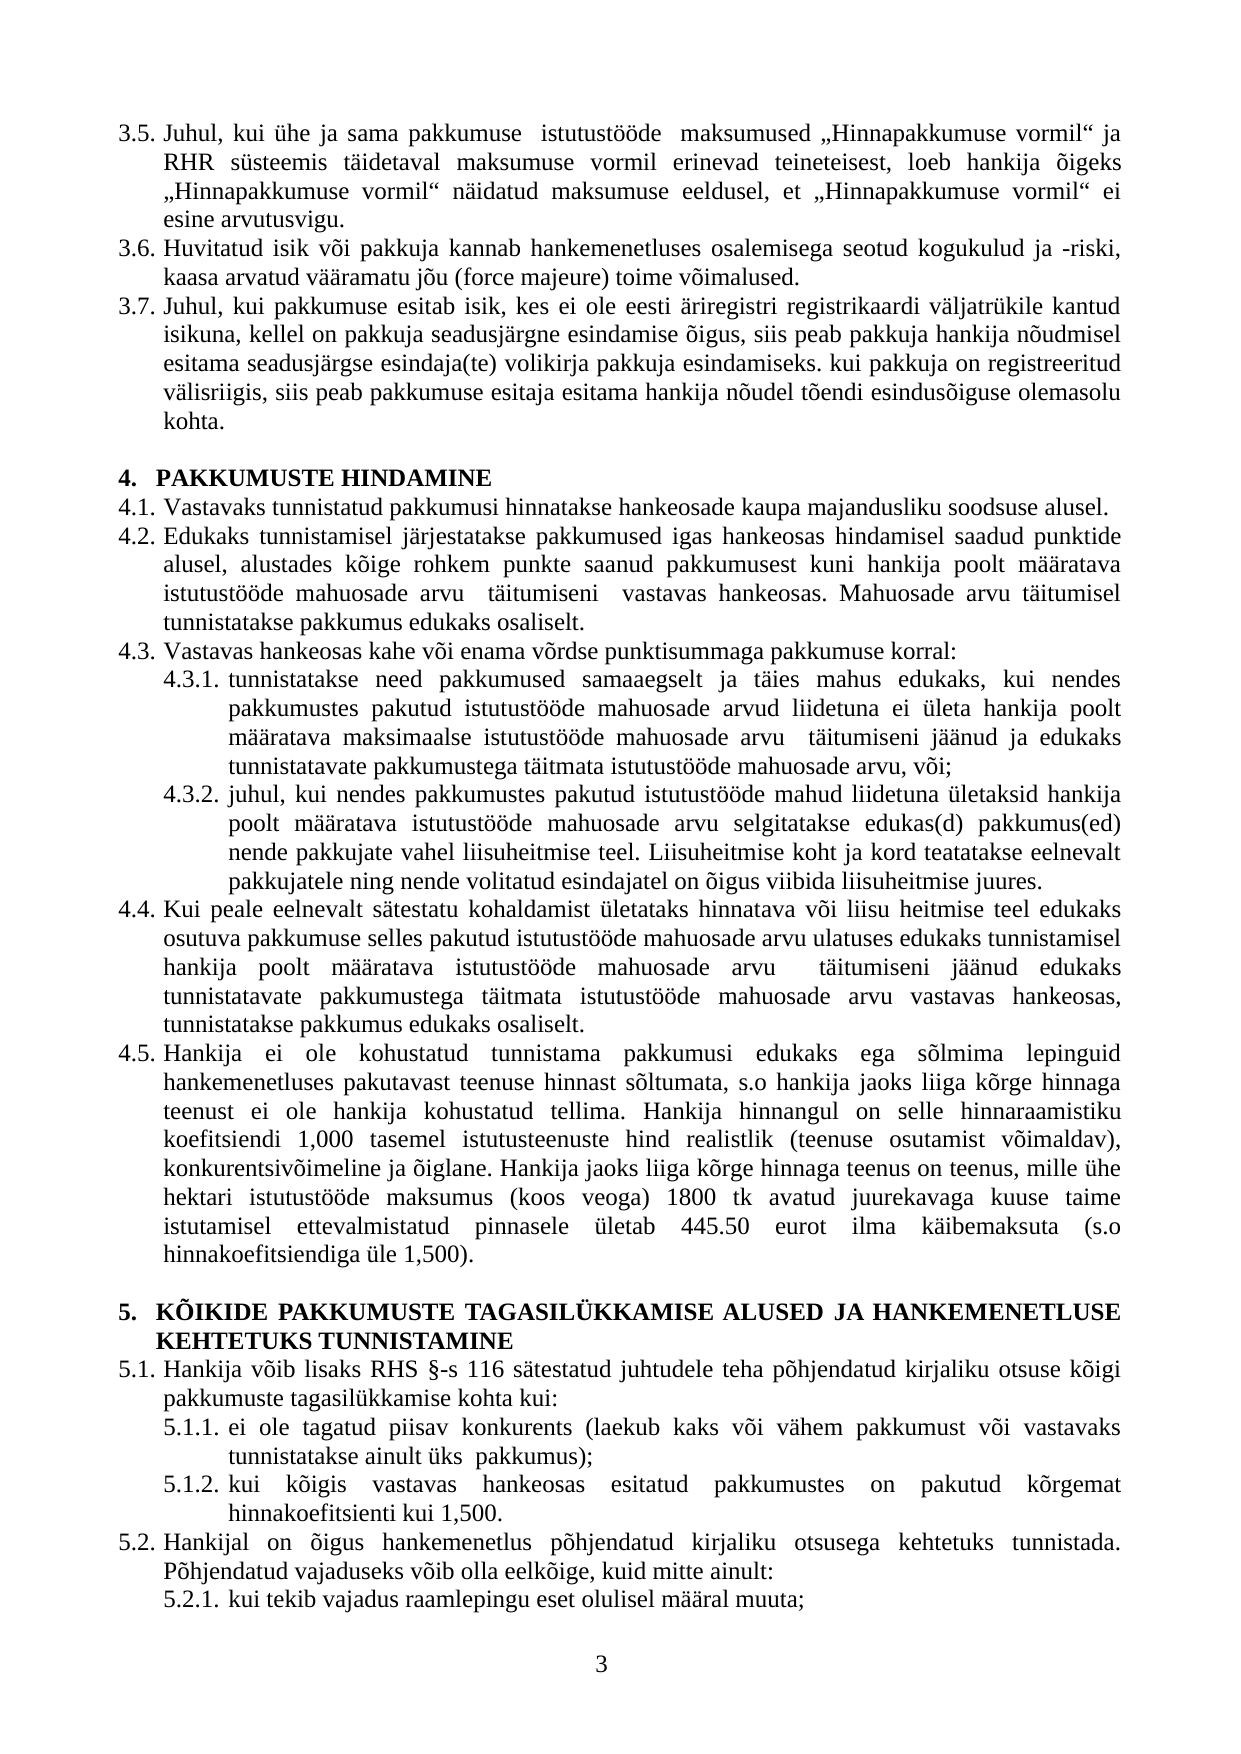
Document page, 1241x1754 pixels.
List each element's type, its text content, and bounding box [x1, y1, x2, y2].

text Kui peale eelnevalt sätestatu kohaldamist ületataks hinnatava või liisu heitmise teel edukaks osutuva pakkumuse selles pakutud istutustööde mahuosade arvu ulatuses edukaks tunnistamisel hankija poolt määratava istutustööde mahuosade arvu täitumiseni jäänud edukaks tunnistatavate pakkumustega täitmata istutustööde mahuosade arvu vastavas hankeosas, tunnistatakse pakkumus edukaks osaliselt. [118, 894, 1122, 1038]
text Hankijal on õigus hankemenetlus põhjendatud kirjaliku otsusega kehtetuks tunnistada. Põhjendatud vajaduseks võib olla eelkõige, kuid mitte ainult: [118, 1527, 1122, 1584]
text kui kõigis vastavas hankeosas esitatud pakkumustes on pakutud kõrgemat hinnakoefitsienti kui 1,500. [163, 1469, 1122, 1527]
text Vastavas hankeosas kahe või enama võrdse punktisummaga pakkumuse korral: [118, 636, 1122, 664]
text Hankija ei ole kohustatud tunnistama pakkumusi edukaks ega sõlmima lepinguid hankemenetluses pakutavast teenuse hinnast sõltumata, s.o hankija jaoks liiga kõrge hinnaga teenust ei ole hankija kohustatud tellima. Hankija hinnangul on selle hinnaraamistiku koefitsiendi 1,000 tasemel istutusteenuste hind realistlik (teenuse osutamist võimaldav), konkurentsivõimeline ja õiglane. Hankija jaoks liiga kõrge hinnaga teenus on teenus, mille ühe hektari istutustööde maksumus (koos veoga) 1800 tk avatud juurekavaga kuuse taime istutamisel ettevalmistatud pinnasele ületab 445.50 eurot ilma käibemaksuta (s.o hinnakoefitsiendiga üle 1,500). [118, 1038, 1122, 1268]
text Juhul, kui ühe ja sama pakkumuse istutustööde maksumused „Hinnapakkumuse vormil“ ja RHR süsteemis täidetaval maksumuse vormil erinevad teineteisest, loeb hankija õigeks „Hinnapakkumuse vormil“ näidatud maksumuse eeldusel, et „Hinnapakkumuse vormil“ ei esine arvutusvigu. [118, 118, 1122, 233]
list KÕIKIDE PAKKUMUSTE TAGASILÜKKAMISE ALUSED JA HANKEMENETLUSE KEHTETUKS TUNNISTAMINE [118, 1297, 1122, 1354]
list PAKKUMUSTE HINDAMINE [118, 463, 1122, 492]
text Huvitatud isik või pakkuja kannab hankemenetluses osalemisega seotud kogukulud ja -riski, kaasa arvatud vääramatu jõu (force majeure) toime võimalused. [118, 233, 1122, 291]
text juhul, kui nendes pakkumustes pakutud istutustööde mahud liidetuna ületaksid hankija poolt määratava istutustööde mahuosade arvu selgitatakse edukas(d) pakkumus(ed) nende pakkujate vahel liisuheitmise teel. Liisuheitmise koht ja kord teatatakse eelnevalt pakkujatele ning nende volitatud esindajatel on õigus viibida liisuheitmise juures. [163, 779, 1122, 894]
text ei ole tagatud piisav konkurents (laekub kaks või vähem pakkumust või vastavaks tunnistatakse ainult üks pakkumus); [163, 1412, 1122, 1469]
text tunnistatakse need pakkumused samaaegselt ja täies mahus edukaks, kui nendes pakkumustes pakutud istutustööde mahuosade arvud liidetuna ei ületa hankija poolt määratava maksimaalse istutustööde mahuosade arvu täitumiseni jäänud ja edukaks tunnistatavate pakkumustega täitmata istutustööde mahuosade arvu, või; [163, 664, 1122, 779]
text Hankija võib lisaks RHS §-s 116 sätestatud juhtudele teha põhjendatud kirjaliku otsuse kõigi pakkumuste tagasilükkamise kohta kui: [118, 1354, 1122, 1412]
text Vastavaks tunnistatud pakkumusi hinnatakse hankeosade kaupa majandusliku soodsuse alusel. [118, 492, 1122, 521]
text Juhul, kui pakkumuse esitab isik, kes ei ole eesti äriregistri registrikaardi väljatrükile kantud isikuna, kellel on pakkuja seadusjärgne esindamise õigus, siis peab pakkuja hankija nõudmisel esitama seadusjärgse esindaja(te) volikirja pakkuja esindamiseks. kui pakkuja on registreeritud välisriigis, siis peab pakkumuse esitaja esitama hankija nõudel tõendi esindusõiguse olemasolu kohta. [118, 291, 1122, 434]
text Edukaks tunnistamisel järjestatakse pakkumused igas hankeosas hindamisel saadud punktide alusel, alustades kõige rohkem punkte saanud pakkumusest kuni hankija poolt määratava istutustööde mahuosade arvu täitumiseni vastavas hankeosas. Mahuosade arvu täitumisel tunnistatakse pakkumus edukaks osaliselt. [118, 521, 1122, 636]
text kui tekib vajadus raamlepingu eset olulisel määral muuta; [163, 1584, 1122, 1613]
